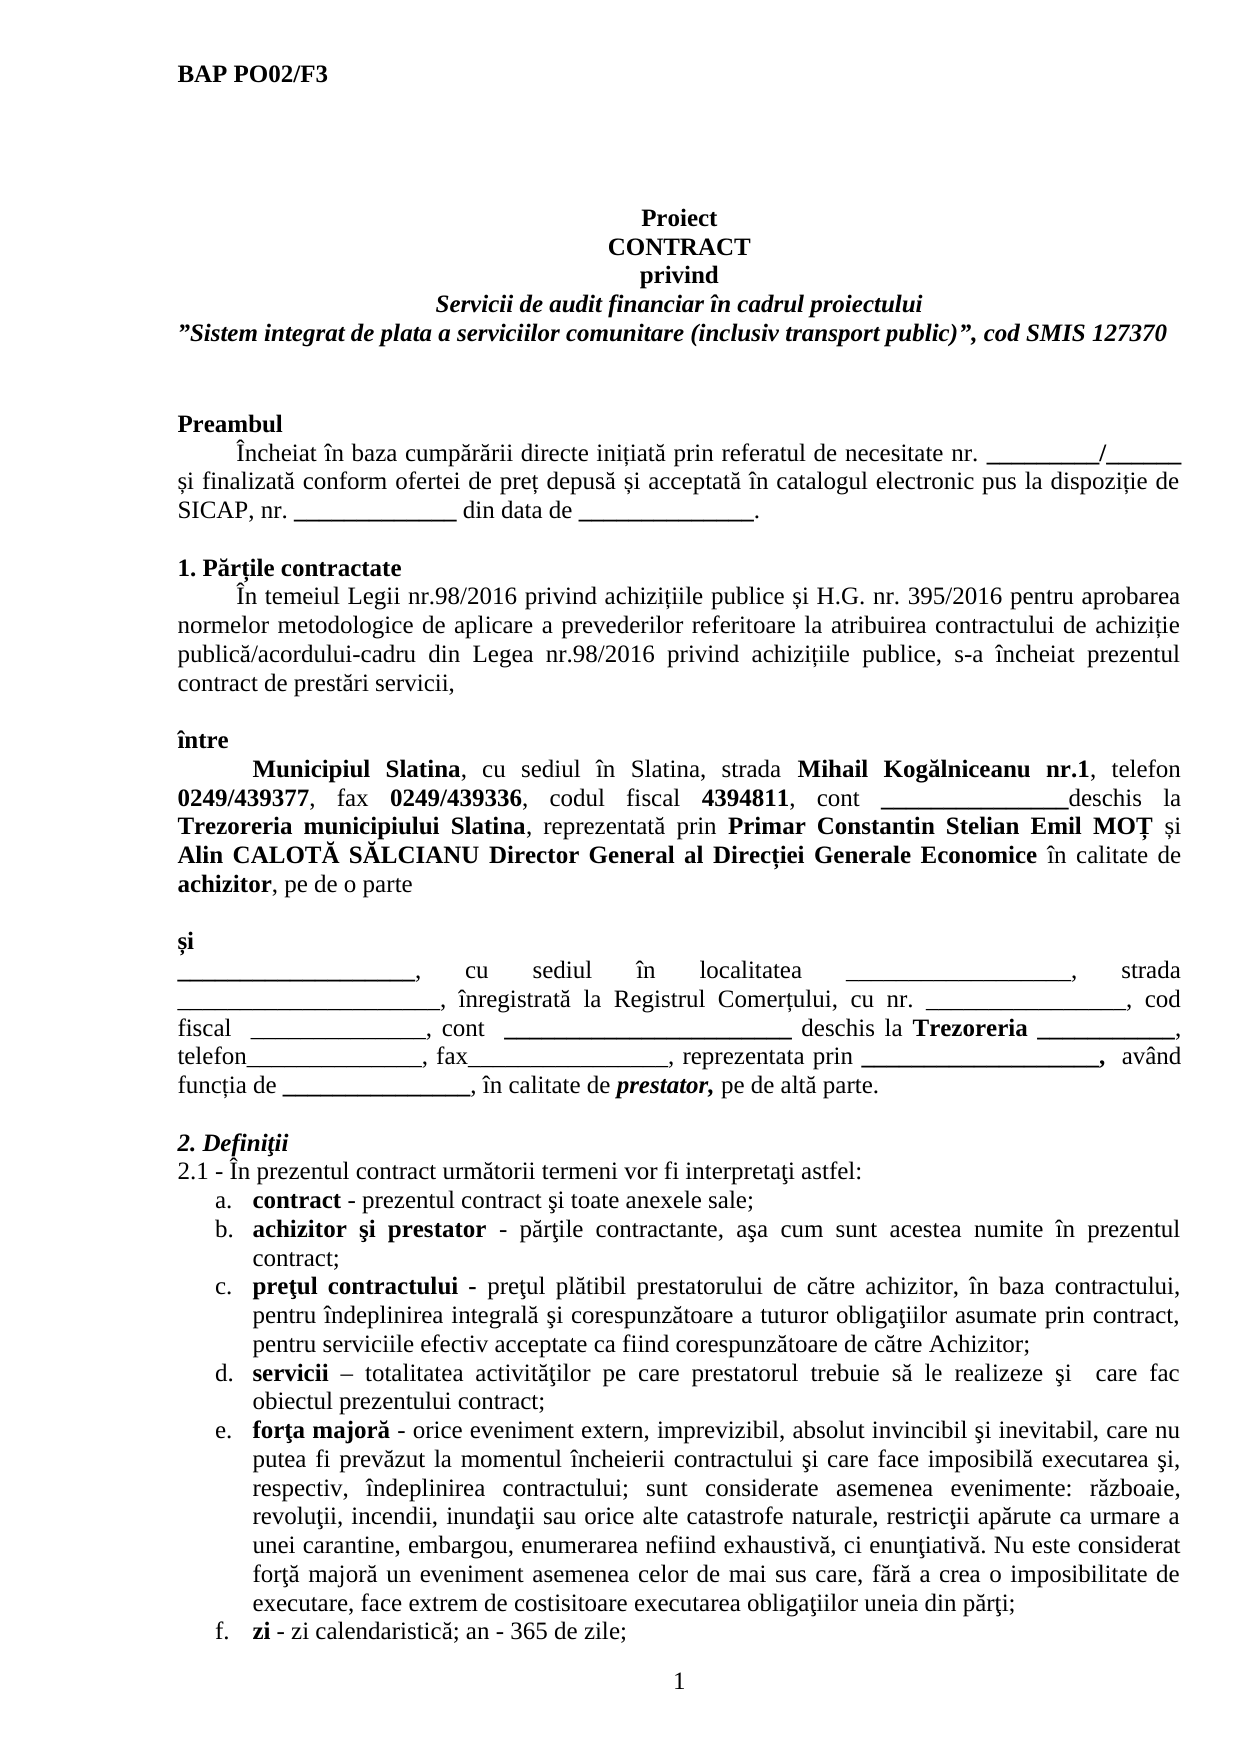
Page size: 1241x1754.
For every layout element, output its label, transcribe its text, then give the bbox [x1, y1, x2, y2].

list servicii – totalitatea activităţilor pe care prestatorul trebuie să le realizeze şi care fac obiectul prezentului contract; [215, 1358, 1181, 1415]
text Proiect [177, 203, 1181, 232]
list forţa majoră - orice eveniment extern, imprevizibil, absolut invincibil şi inevitabil, care nu putea fi prevăzut la momentul încheierii contractului şi care face imposibilă executarea şi, respectiv, îndeplinirea contractului; sunt considerate asemenea evenimente: războaie, revoluţii, incendii, inundaţii sau orice alte catastrofe naturale, restricţii apărute ca urmare a unei carantine, embargou, enumerarea nefiind exhaustivă, ci enunţiativă. Nu este considerat forţă majoră un eveniment asemenea celor de mai sus care, fără a crea o imposibilitate de executare, face extrem de costisitoare executarea obligaţiilor uneia din părţi; [215, 1415, 1181, 1616]
text Servicii de audit financiar în cadrul proiectului [177, 289, 1181, 318]
text Încheiat în baza cumpărării directe inițiată prin referatul de necesitate nr. _________/______ și finalizată conform ofertei de preț depusă și acceptată în catalogul electronic pus la dispoziție de SICAP, nr. _____________ din data de ______________. [177, 438, 1181, 524]
text ”Sistem integrat de plata a serviciilor comunitare (inclusiv transport public)”, cod SMIS 127370 [177, 318, 1240, 347]
list contract - prezentul contract şi toate anexele sale; [215, 1185, 1181, 1214]
text ___________________, cu sediul în localitatea __________________, strada _____________________, înregistrată la Registrul Comerțului, cu nr. ________________, cod fiscal ______________, cont _______________________ deschis la Trezoreria ___________, telefon______________, fax________________, reprezentata prin ___________________, având funcția de _______________, în calitate de prestator, pe de altă parte. [177, 955, 1181, 1099]
text CONTRACT [177, 232, 1181, 260]
text Municipiul Slatina, cu sediul în Slatina, strada Mihail Kogălniceanu nr.1, telefon 0249/439377, fax 0249/439336, codul fiscal 4394811, cont _______________deschis la Trezoreria municipiului Slatina, reprezentată prin Primar Constantin Stelian Emil MOȚ și Alin CALOTĂ SĂLCIANU Director General al Direcției Generale Economice în calitate de achizitor, pe de o parte [177, 754, 1181, 898]
list achizitor şi prestator - părţile contractante, aşa cum sunt acestea numite în prezentul contract; [215, 1214, 1181, 1271]
text Preambul [177, 409, 1181, 438]
text 2.1 - În prezentul contract următorii termeni vor fi interpretaţi astfel: [177, 1156, 1181, 1185]
list zi - zi calendaristică; an - 365 de zile; [215, 1616, 1181, 1645]
text În temeiul Legii nr.98/2016 privind achizițiile publice și H.G. nr. 395/2016 pentru aprobarea normelor metodologice de aplicare a prevederilor referitoare la atribuirea contractului de achiziție publică/acordului-cadru din Legea nr.98/2016 privind achizițiile publice, s-a încheiat prezentul contract de prestări servicii, [177, 581, 1181, 696]
text între [177, 725, 1181, 754]
text și [177, 926, 1181, 955]
text 2. Definiţii [177, 1128, 1181, 1156]
text BAP PO02/F3 [177, 59, 1181, 88]
text privind [177, 260, 1181, 289]
text 1. Părțile contractate [177, 553, 1181, 581]
list preţul contractului - preţul plătibil prestatorului de către achizitor, în baza contractului, pentru îndeplinirea integrală şi corespunzătoare a tuturor obligaţiilor asumate prin contract, pentru serviciile efectiv acceptate ca fiind corespunzătoare de către Achizitor; [215, 1271, 1181, 1358]
